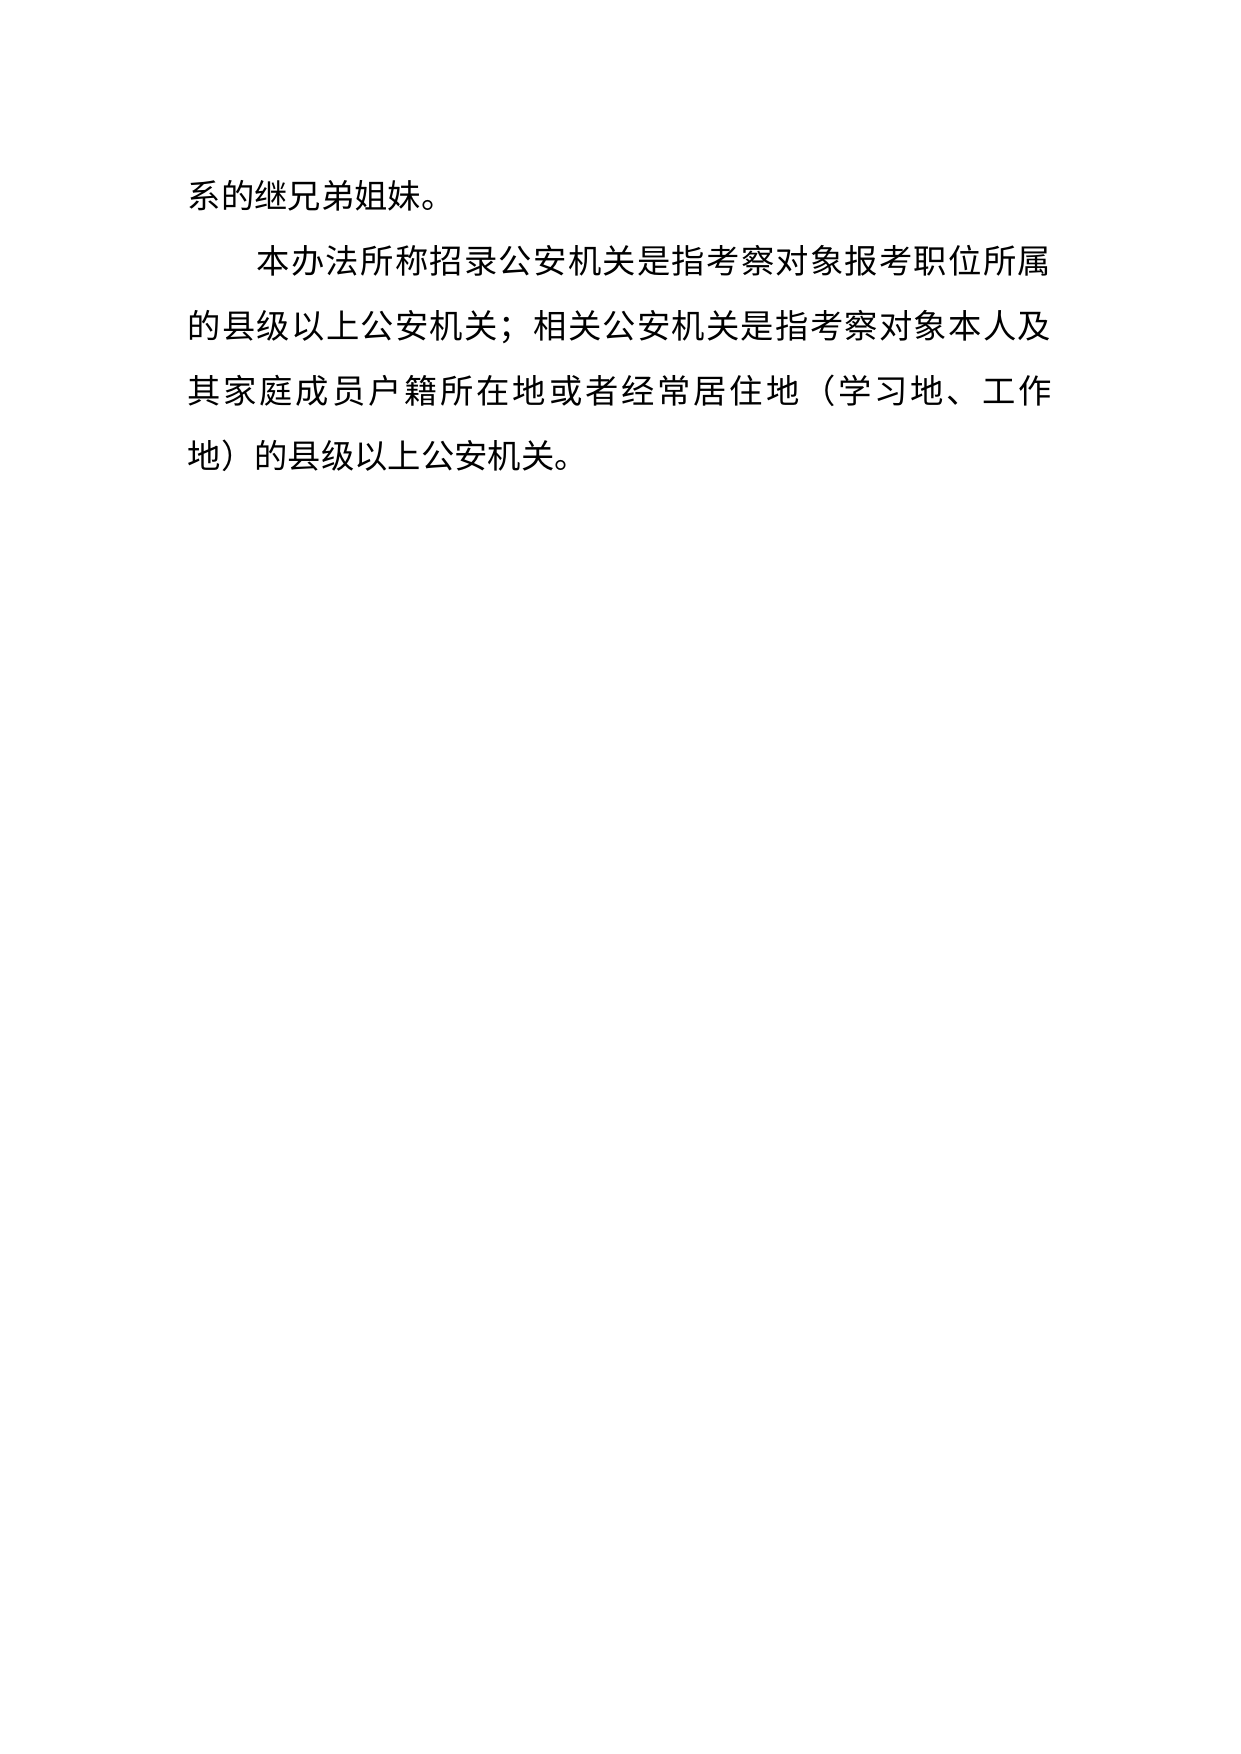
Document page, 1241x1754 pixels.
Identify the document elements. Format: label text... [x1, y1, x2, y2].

text 本办法所称招录公安机关是指考察对象报考职位所属的县级以上公安机关；相关公安机关是指考察对象本人及其家庭成员户籍所在地或者经常居住地（学习地、工作地）的县级以上公安机关。 [187, 227, 1053, 487]
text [187, 162, 1053, 227]
